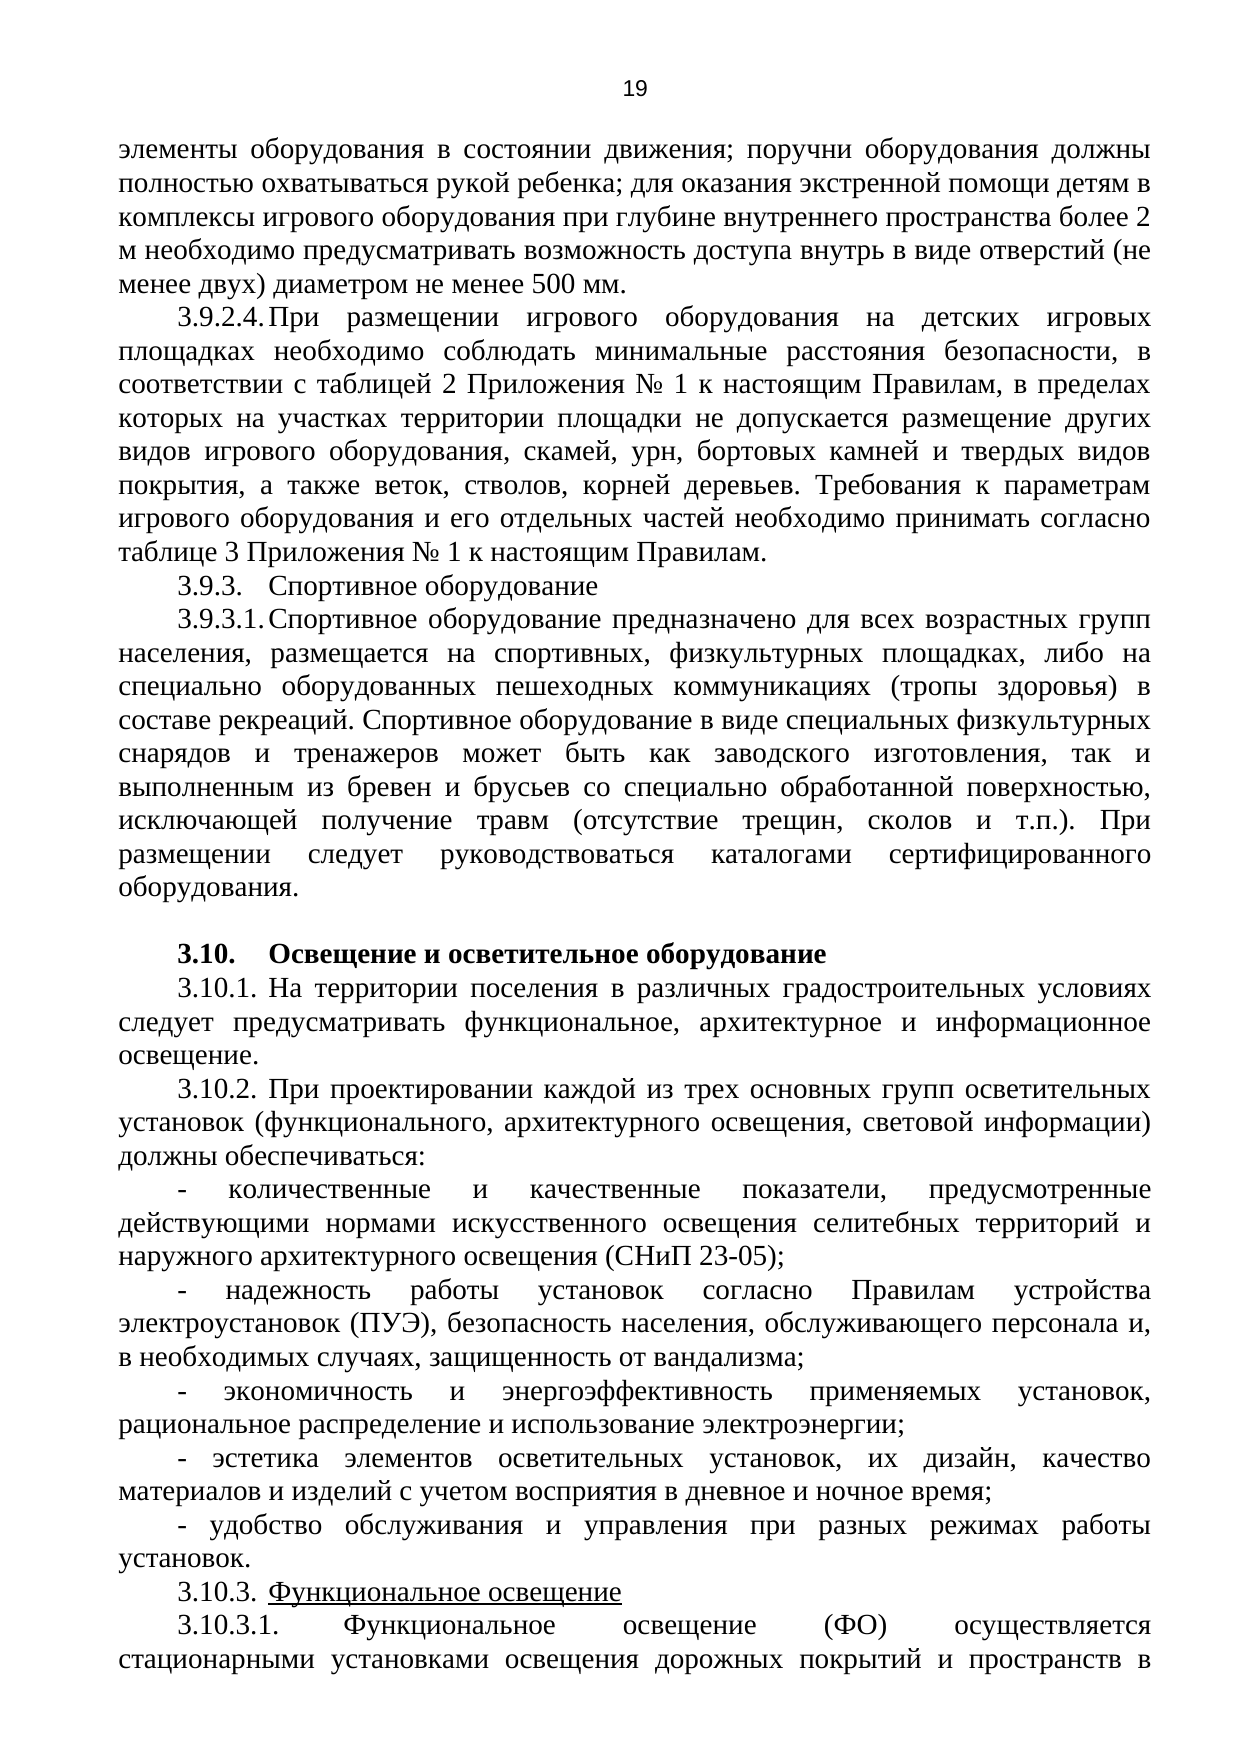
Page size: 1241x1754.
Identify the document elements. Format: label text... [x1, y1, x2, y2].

text - эстетика элементов осветительных установок, их дизайн, качество материалов и изделий с учетом восприятия в дневное и ночное время; [118, 1440, 1152, 1507]
text - надежность работы установок согласно Правилам устройства электроустановок (ПУЭ), безопасность населения, обслуживающего персонала и, в необходимых случаях, защищенность от вандализма; [118, 1272, 1152, 1373]
list Спортивное оборудование [118, 568, 1152, 601]
text - количественные и качественные показатели, предусмотренные действующими нормами искусственного освещения селитебных территорий и наружного архитектурного освещения (СНиП 23-05); [118, 1171, 1152, 1272]
list При проектировании каждой из трех основных групп осветительных установок (функционального, архитектурного освещения, световой информации) должны обеспечиваться: [118, 1071, 1152, 1171]
list Спортивное оборудование предназначено для всех возрастных групп населения, размещается на спортивных, физкультурных площадках, либо на специально оборудованных пешеходных коммуникациях (тропы здоровья) в составе рекреаций. Спортивное оборудование в виде специальных физкультурных снарядов и тренажеров может быть как заводского изготовления, так и выполненным из бревен и брусьев со специально обработанной поверхностью, исключающей получение травм (отсутствие трещин, сколов и т.п.). При размещении следует руководствоваться каталогами сертифицированного оборудования. [118, 601, 1152, 903]
subtitle Освещение и осветительное оборудование [118, 937, 1152, 970]
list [118, 132, 1152, 299]
text - удобство обслуживания и управления при разных режимах работы установок. [118, 1507, 1152, 1574]
list При размещении игрового оборудования на детских игровых площадках необходимо соблюдать минимальные расстояния безопасности, в соответствии с таблицей 2 Приложения № 1 к настоящим Правилам, в пределах которых на участках территории площадки не допускается размещение других видов игрового оборудования, скамей, урн, бортовых камней и твердых видов покрытия, а также веток, стволов, корней деревьев. Требования к параметрам игрового оборудования и его отдельных частей необходимо принимать согласно таблице 3 Приложения № 1 к настоящим Правилам. [118, 299, 1152, 568]
list Функциональное освещение [118, 1574, 1152, 1607]
text - экономичность и энергоэффективность применяемых установок, рациональное распределение и использование электроэнергии; [118, 1373, 1152, 1440]
list На территории поселения в различных градостроительных условиях следует предусматривать функциональное, архитектурное и информационное освещение. [118, 970, 1152, 1071]
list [118, 1607, 1152, 1674]
